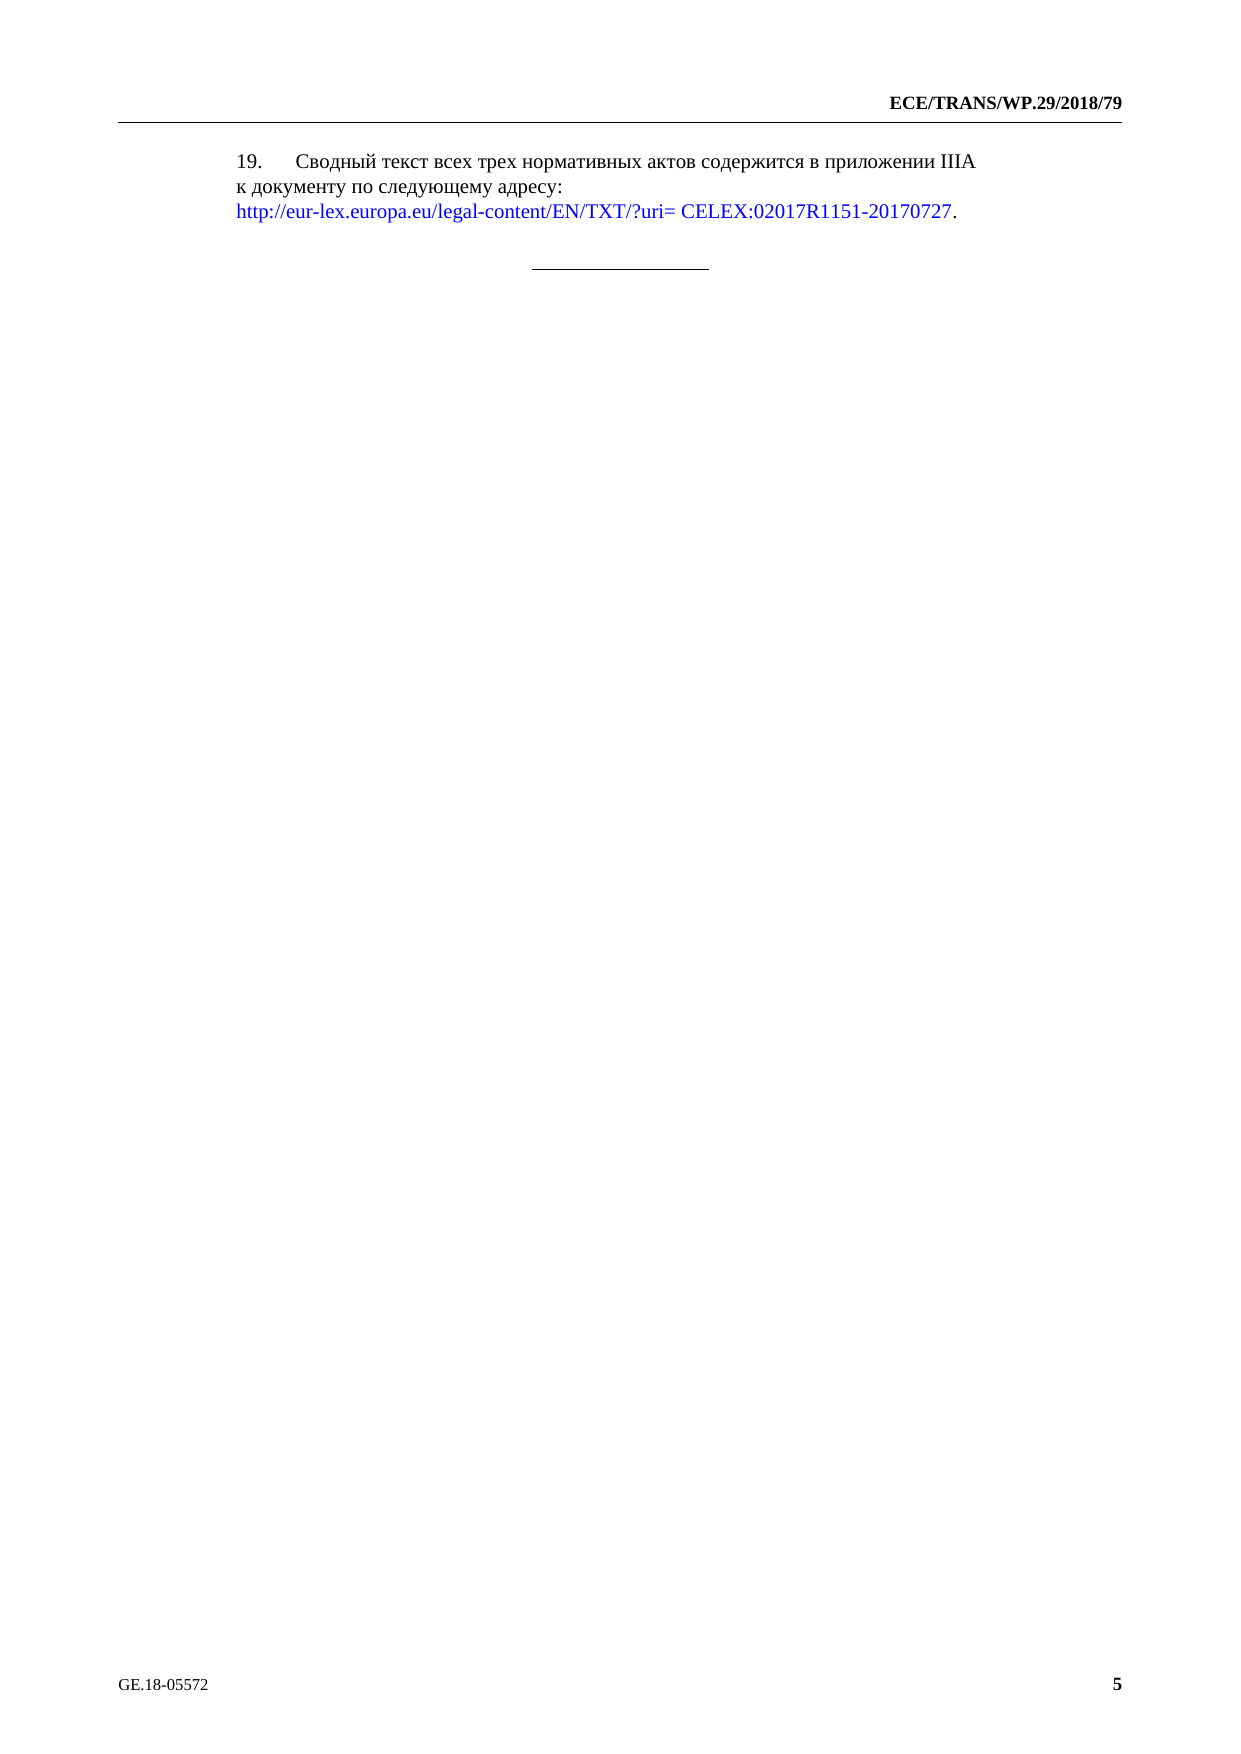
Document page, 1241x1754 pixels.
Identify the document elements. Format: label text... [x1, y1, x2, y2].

text 19. Сводный текст всех трех нормативных актов содержится в приложении IIIA к документу по следующему адресу: http://eur-lex.europa.eu/legal-content/EN/TXT/?uri= CELEX:02017R1151-20170727. [236, 148, 1004, 223]
